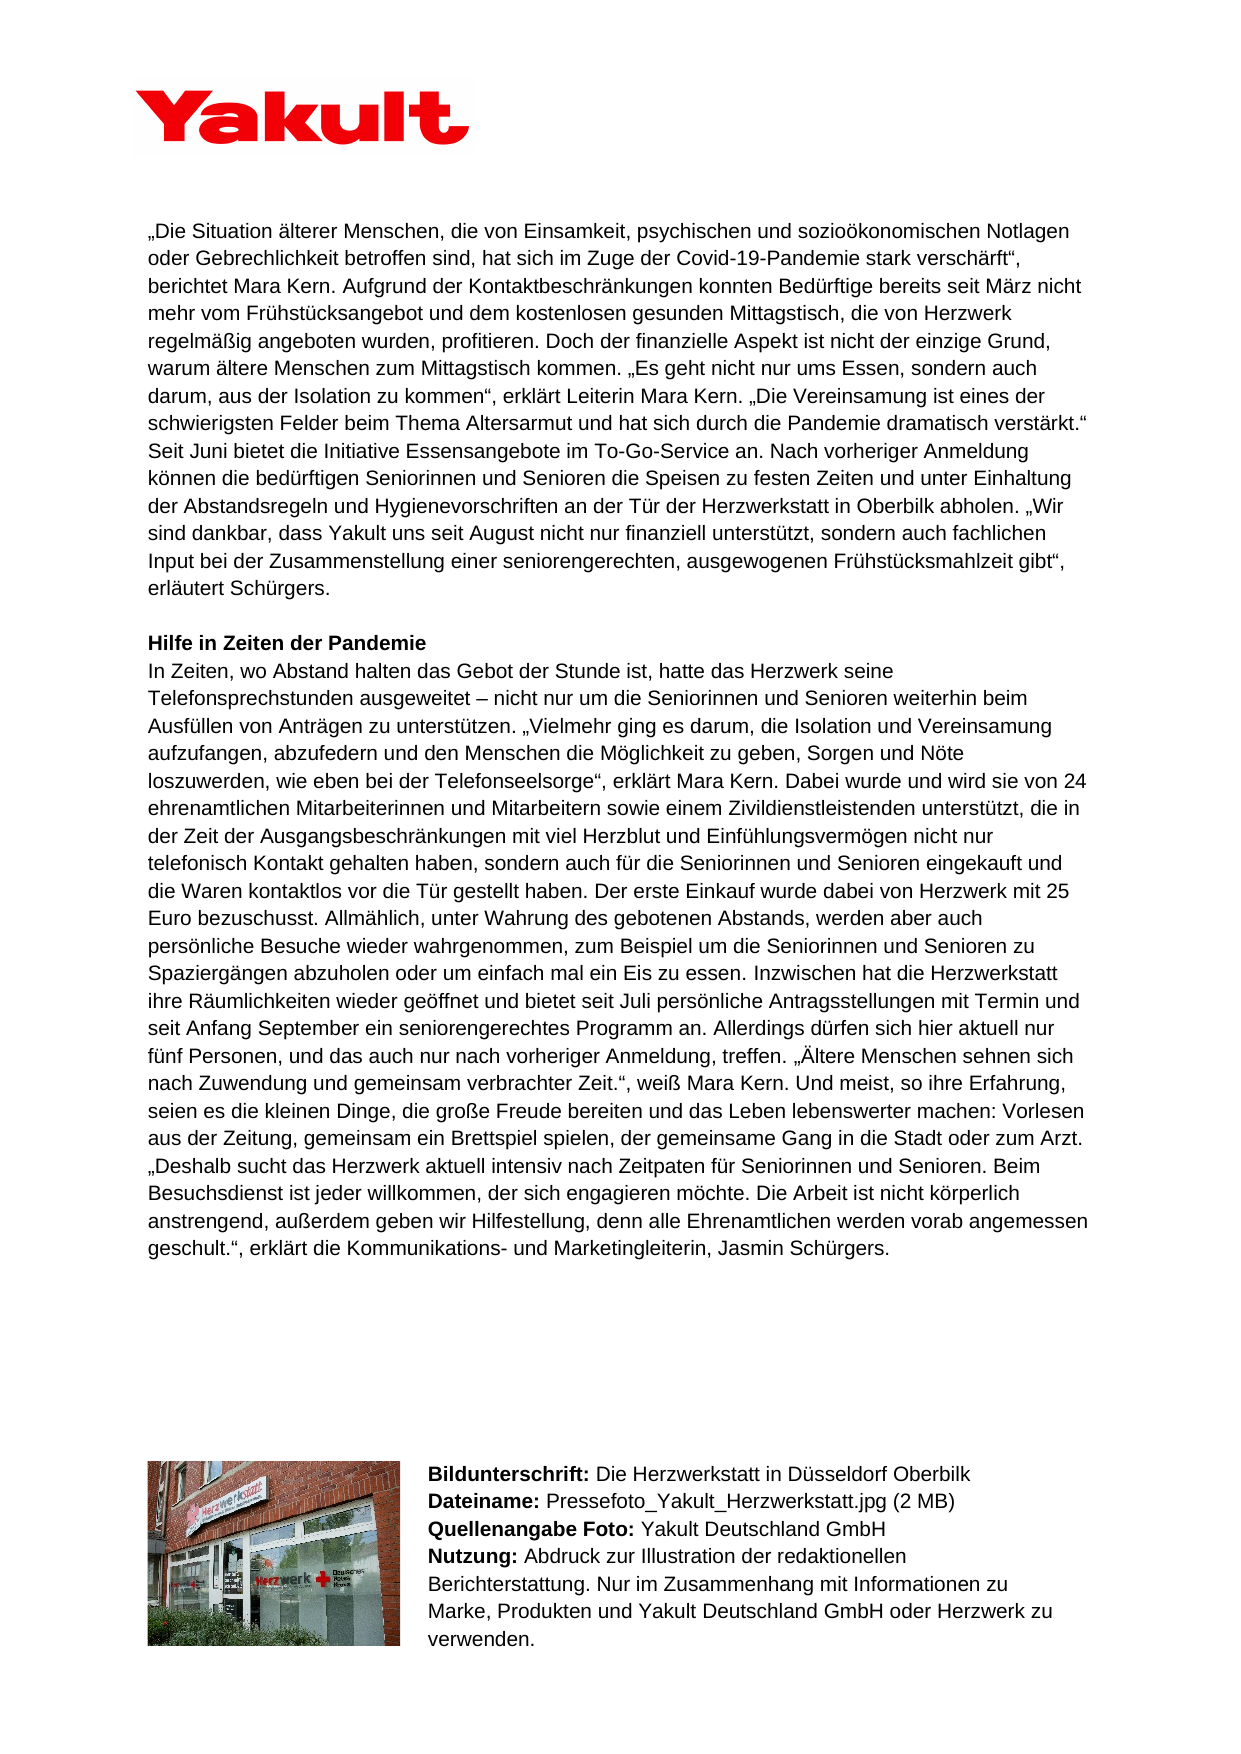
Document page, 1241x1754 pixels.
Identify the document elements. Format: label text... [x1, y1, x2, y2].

table_header [136, 1461, 416, 1654]
text „Die Situation älterer Menschen, die von Einsamkeit, psychischen und sozioökonomischen Notlagen oder Gebrechlichkeit betroffen sind, hat sich im Zuge der Covid-19-Pandemie stark verschärft“, berichtet Mara Kern. Aufgrund der Kontaktbeschränkungen konnten Bedürftige bereits seit März nicht mehr vom Frühstücksangebot und dem kostenlosen gesunden Mittagstisch, die von Herzwerk regelmäßig angeboten wurden, profitieren. Doch der finanzielle Aspekt ist nicht der einzige Grund, warum ältere Menschen zum Mittagstisch kommen. „Es geht nicht nur ums Essen, sondern auch darum, aus der Isolation zu kommen“, erklärt Leiterin Mara Kern. „Die Vereinsamung ist eines der schwierigsten Felder beim Thema Altersarmut und hat sich durch die Pandemie dramatisch verstärkt.“ Seit Juni bietet die Initiative Essensangebote im To-Go-Service an. Nach vorheriger Anmeldung können die bedürftigen Seniorinnen und Senioren die Speisen zu festen Zeiten und unter Einhaltung der Abstandsregeln und Hygienevorschriften an der Tür der Herzwerkstatt in Oberbilk abholen. „Wir sind dankbar, dass Yakult uns seit August nicht nur finanziell unterstützt, sondern auch fachlichen Input bei der Zusammenstellung einer seniorengerechten, ausgewogenen Frühstücksmahlzeit gibt“, erläutert Schürgers. [148, 218, 1092, 600]
picture [147, 1461, 401, 1646]
picture [132, 77, 475, 157]
text In Zeiten, wo Abstand halten das Gebot der Stunde ist, hatte das Herzwerk seine Telefonsprechstunden ausgeweitet – nicht nur um die Seniorinnen und Senioren weiterhin beim Ausfüllen von Anträgen zu unterstützen. „Vielmehr ging es darum, die Isolation und Vereinsamung aufzufangen, abzufedern und den Menschen die Möglichkeit zu geben, Sorgen und Nöte loszuwerden, wie eben bei der Telefonseelsorge“, erklärt Mara Kern. Dabei wurde und wird sie von 24 ehrenamtlichen Mitarbeiterinnen und Mitarbeitern sowie einem Zivildienstleistenden unterstützt, die in der Zeit der Ausgangsbeschränkungen mit viel Herzblut und Einfühlungsvermögen nicht nur telefonisch Kontakt gehalten haben, sondern auch für die Seniorinnen und Senioren eingekauft und die Waren kontaktlos vor die Tür gestellt haben. Der erste Einkauf wurde dabei von Herzwerk mit 25 Euro bezuschusst. Allmählich, unter Wahrung des gebotenen Abstands, werden aber auch persönliche Besuche wieder wahrgenommen, zum Beispiel um die Seniorinnen und Senioren zu Spaziergängen abzuholen oder um einfach mal ein Eis zu essen. Inzwischen hat die Herzwerkstatt ihre Räumlichkeiten wieder geöffnet und bietet seit Juli persönliche Antragsstellungen mit Termin und seit Anfang September ein seniorengerechtes Programm an. Allerdings dürfen sich hier aktuell nur fünf Personen, und das auch nur nach vorheriger Anmeldung, treffen. „Ältere Menschen sehnen sich nach Zuwendung und gemeinsam verbrachter Zeit.“, weiß Mara Kern. Und meist, so ihre Erfahrung, seien es die kleinen Dinge, die große Freude bereiten und das Leben lebenswerter machen: Vorlesen aus der Zeitung, gemeinsam ein Brettspiel spielen, der gemeinsame Gang in die Stadt oder zum Arzt. „Deshalb sucht das Herzwerk aktuell intensiv nach Zeitpaten für Seniorinnen und Senioren. Beim Besuchsdienst ist jeder willkommen, der sich engagieren möchte. Die Arbeit ist nicht körperlich anstrengend, außerdem geben wir Hilfestellung, denn alle Ehrenamtlichen werden vorab angemessen geschult.“, erklärt die Kommunikations- und Marketingleiterin, Jasmin Schürgers. [148, 658, 1092, 1260]
text Hilfe in Zeiten der Pandemie [148, 631, 1092, 655]
